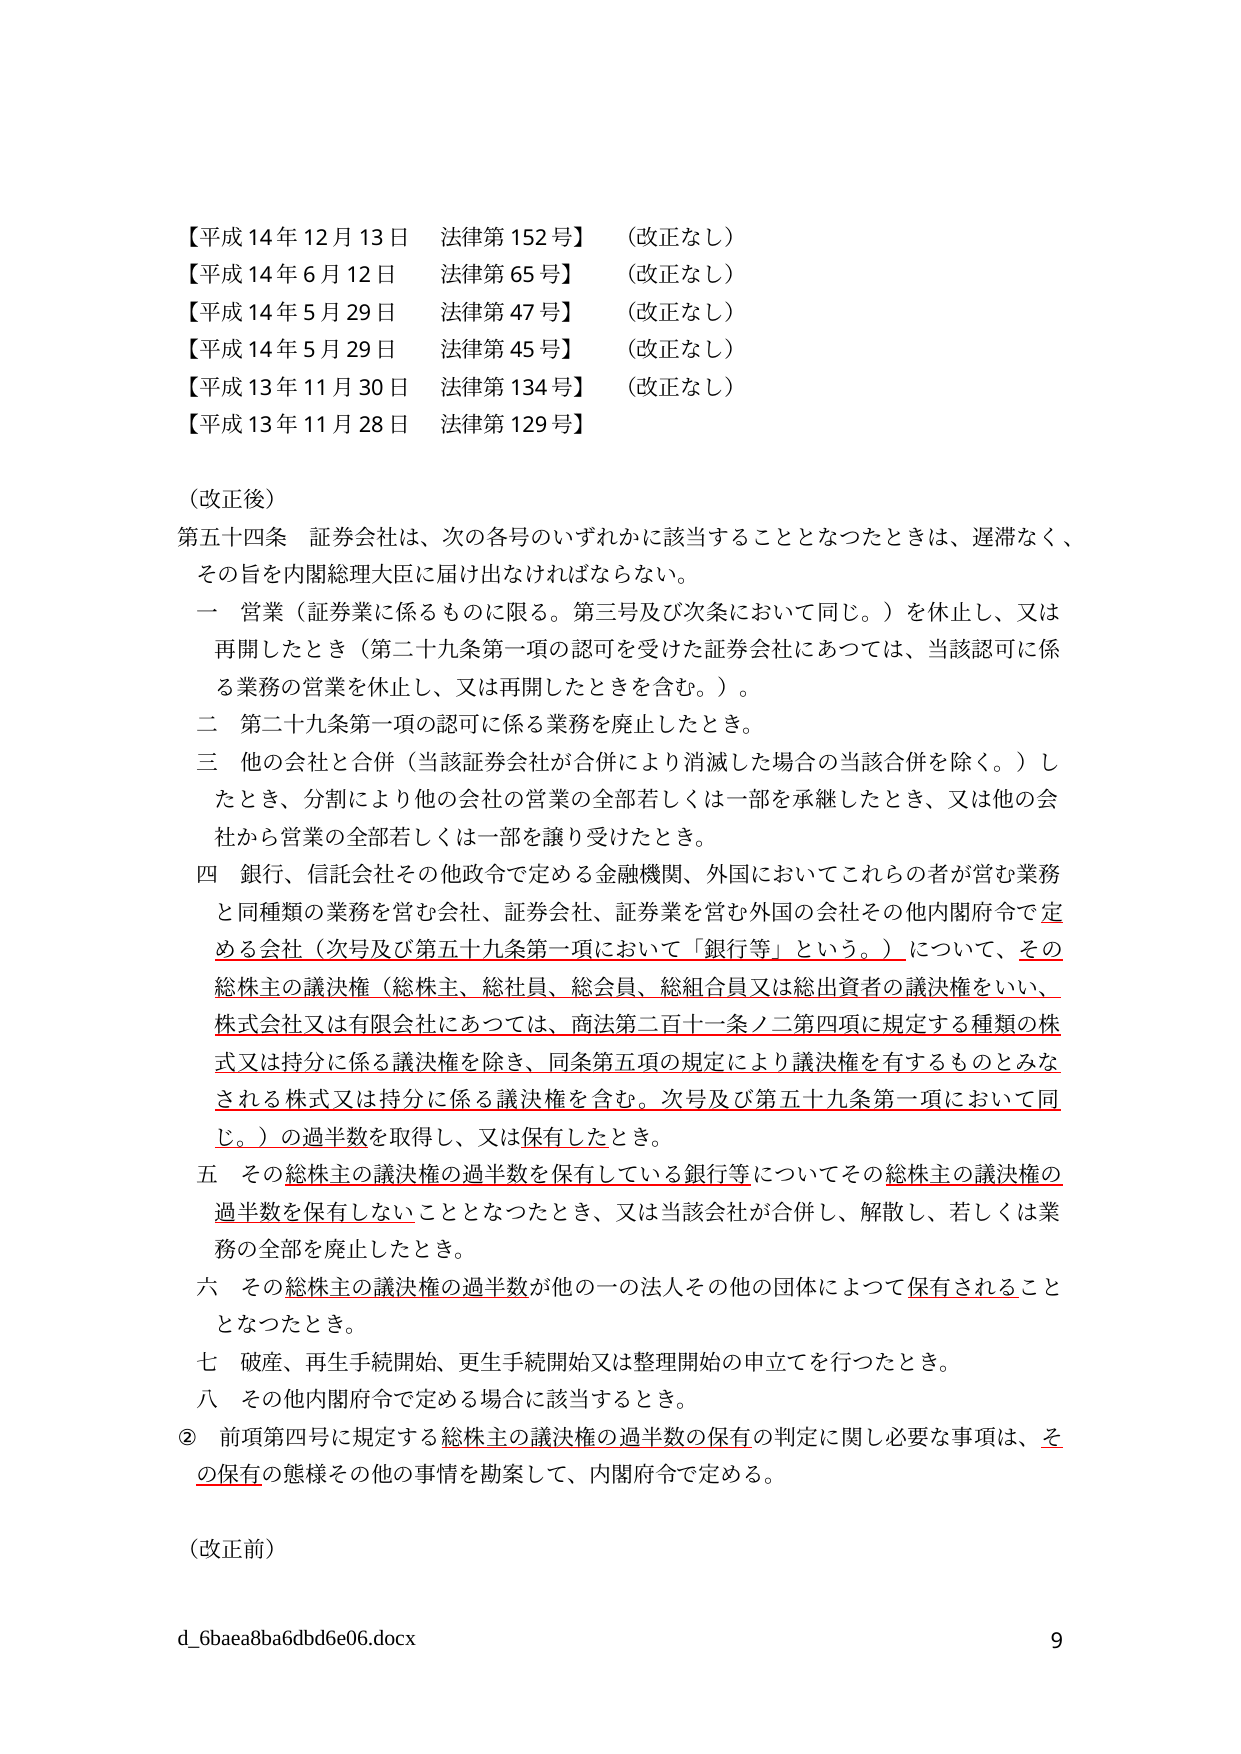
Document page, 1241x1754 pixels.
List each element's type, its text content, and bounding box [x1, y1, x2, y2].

text 【平成13年11月30日 法律第134号】 （改正なし） [177, 367, 1063, 404]
text 【平成14年6月12日 法律第65号】 （改正なし） [177, 254, 1063, 292]
text 【平成14年12月13日 法律第152号】 （改正なし） [177, 217, 1063, 254]
text 五 その総株主の議決権の過半数を保有している銀行等についてその総株主の議決権の過半数を保有しないこととなつたとき、又は当該会社が合併し、解散し、若しくは業務の全部を廃止したとき。 [196, 1154, 1063, 1267]
text 八 その他内閣府令で定める場合に該当するとき。 [196, 1379, 1063, 1417]
text 【平成14年5月29日 法律第45号】 （改正なし） [177, 329, 1063, 367]
text 三 他の会社と合併（当該証券会社が合併により消滅した場合の当該合併を除く。）したとき、分割により他の会社の営業の全部若しくは一部を承継したとき、又は他の会社から営業の全部若しくは一部を譲り受けたとき。 [196, 742, 1063, 854]
text 一 営業（証券業に係るものに限る。第三号及び次条において同じ。）を休止し、又は再開したとき（第二十九条第一項の認可を受けた証券会社にあつては、当該認可に係る業務の営業を休止し、又は再開したときを含む。）。 [196, 592, 1063, 704]
text 第五十四条 証券会社は、次の各号のいずれかに該当することとなつたときは、遅滞なく、その旨を内閣総理大臣に届け出なければならない。 [177, 517, 1063, 592]
text 【平成14年5月29日 法律第47号】 （改正なし） [177, 292, 1063, 329]
text 六 その総株主の議決権の過半数が他の一の法人その他の団体によつて保有されることとなつたとき。 [196, 1267, 1063, 1342]
text 七 破産、再生手続開始、更生手続開始又は整理開始の申立てを行つたとき。 [196, 1342, 1063, 1379]
text ② 前項第四号に規定する総株主の議決権の過半数の保有の判定に関し必要な事項は、その保有の態様その他の事情を勘案して、内閣府令で定める。 [177, 1417, 1063, 1492]
text （改正前） [177, 1529, 1063, 1567]
text 四 銀行、信託会社その他政令で定める金融機関、外国においてこれらの者が営む業務と同種類の業務を営む会社、証券会社、証券業を営む外国の会社その他内閣府令で定める会社（次号及び第五十九条第一項において「銀行等」という。）について、その総株主の議決権（総株主、総社員、総会員、総組合員又は総出資者の議決権をいい、株式会社又は有限会社にあつては、商法第二百十一条ノ二第四項に規定する種類の株式又は持分に係る議決権を除き、同条第五項の規定により議決権を有するものとみなされる株式又は持分に係る議決権を含む。次号及び第五十九条第一項において同じ。）の過半数を取得し、又は保有したとき。 [196, 854, 1063, 1154]
text （改正後） [177, 479, 1063, 517]
text 【平成13年11月28日 法律第129号】 [177, 404, 1063, 442]
text 二 第二十九条第一項の認可に係る業務を廃止したとき。 [196, 704, 1063, 742]
